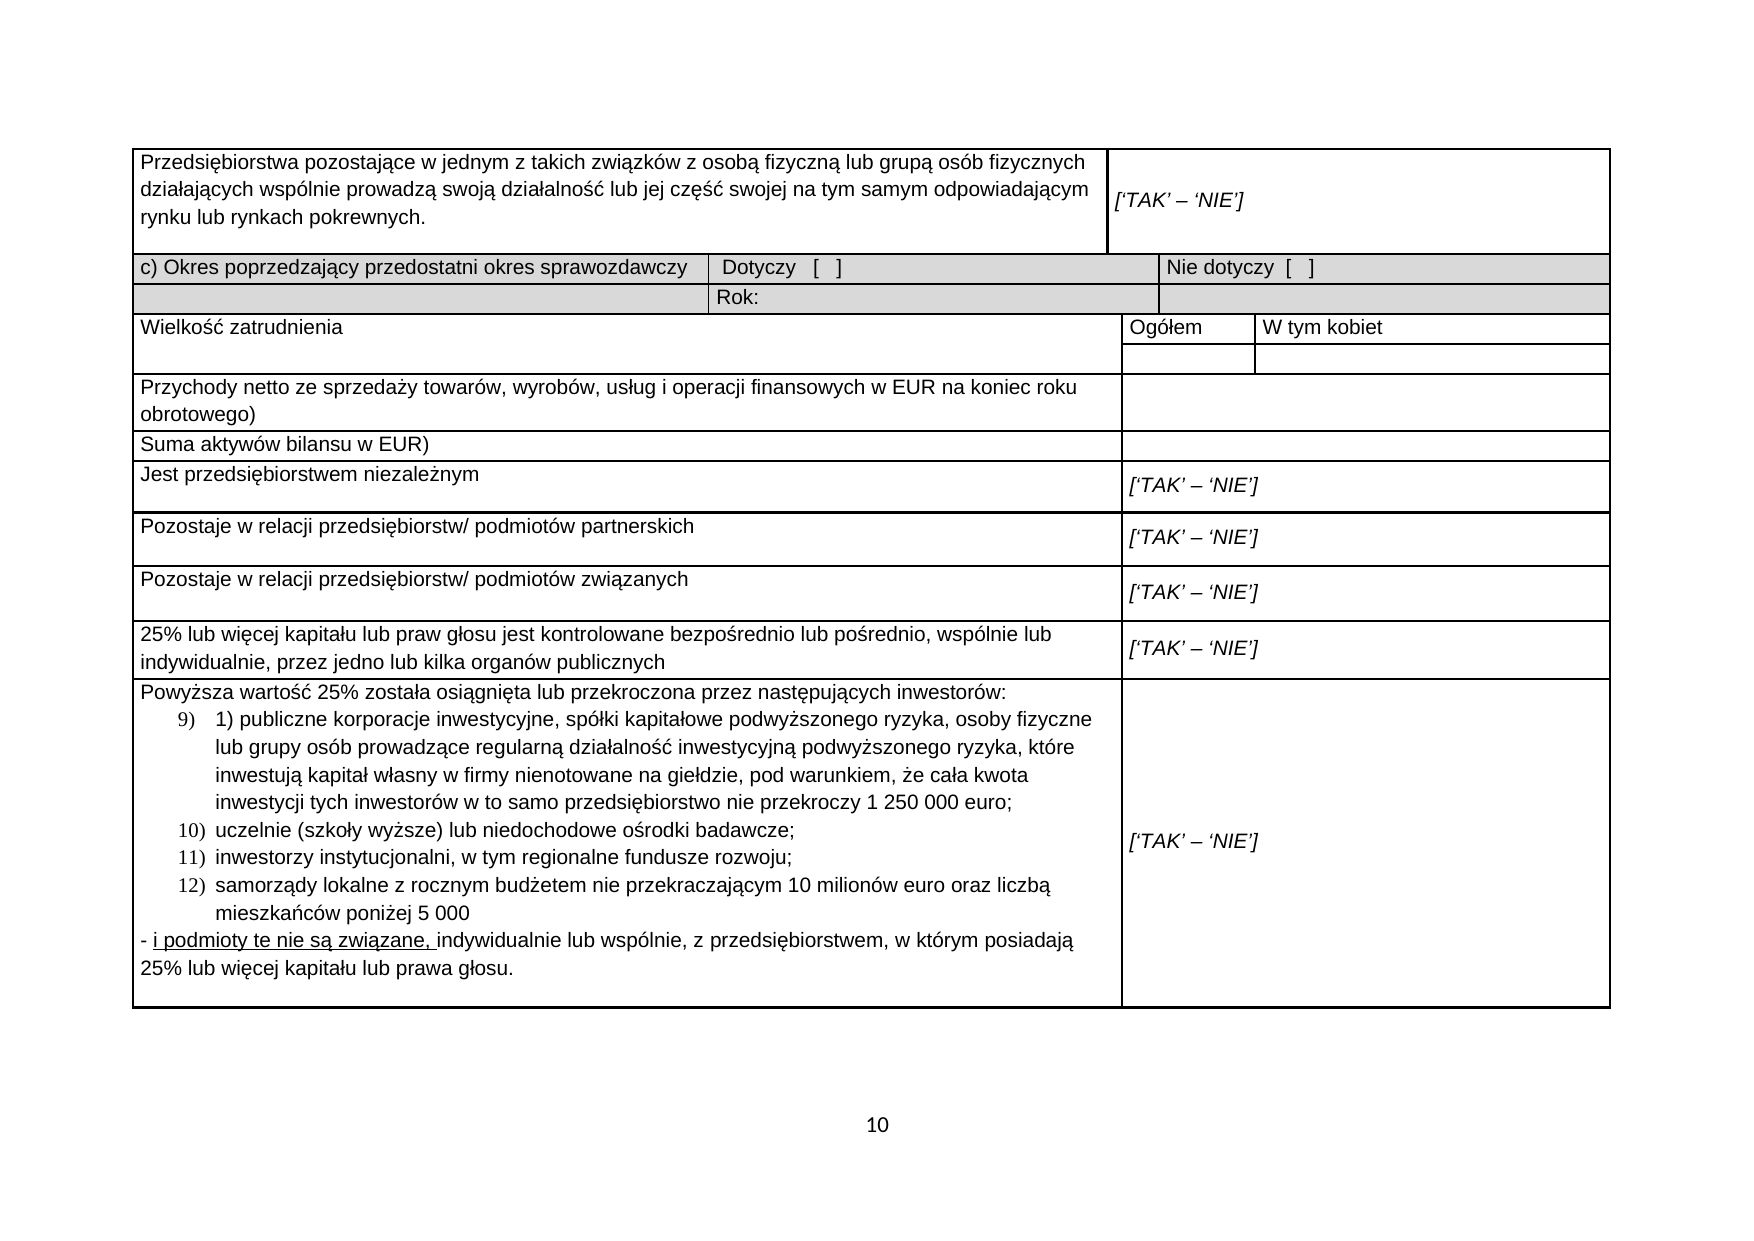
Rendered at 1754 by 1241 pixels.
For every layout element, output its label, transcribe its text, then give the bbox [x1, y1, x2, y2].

table_cell [‘TAK’ – ‘NIE’] [1109, 150, 1609, 253]
table_cell [134, 285, 708, 313]
table_cell [1123, 375, 1609, 430]
table_cell [1123, 432, 1609, 460]
table_cell [‘TAK’ – ‘NIE’] [1123, 622, 1609, 678]
table_cell [‘TAK’ – ‘NIE’] [1123, 567, 1609, 620]
table_cell [‘TAK’ – ‘NIE’] [1123, 514, 1609, 565]
table_cell c) Okres poprzedzający przedostatni okres sprawozdawczy [134, 255, 708, 283]
table_cell Suma aktywów bilansu w EUR) [134, 432, 1121, 460]
table_cell Dotyczy [ ] [709, 255, 1158, 283]
table_cell Powyższa wartość 25% została osiągnięta lub przekroczona przez następujących inwestorów: 1) publiczne korporacje inwestycyjne, spółki kapitałowe podwyższonego ryzyka, osoby fizyczne lub grupy osób prowadzące regularną działalność inwestycyjną podwyższonego ryzyka, które inwestują kapitał własny w firmy nienotowane na giełdzie, pod warunkiem, że cała kwota inwestycji tych inwestorów w to samo przedsiębiorstwo nie przekroczy 1 250 000 euro; uczelnie (szkoły wyższe) lub niedochodowe ośrodki badawcze; inwestorzy instytucjonalni, w tym regionalne fundusze rozwoju; samorządy lokalne z rocznym budżetem nie przekraczającym 10 milionów euro oraz liczbą mieszkańców poniżej 5 000 - i podmioty te nie są związane, indywidualnie lub wspólnie, z przedsiębiorstwem, w którym posiadają 25% lub więcej kapitału lub prawa głosu. [134, 680, 1121, 1006]
table_cell Przedsiębiorstwa pozostające w jednym z takich związków z osobą fizyczną lub grupą osób fizycznych działających wspólnie prowadzą swoją działalność lub jej część swojej na tym samym odpowiadającym rynku lub rynkach pokrewnych. [134, 150, 1106, 253]
table_cell [‘TAK’ – ‘NIE’] [1123, 462, 1609, 511]
table_cell Jest przedsiębiorstwem niezależnym [134, 462, 1121, 511]
table_cell W tym kobiet [1256, 315, 1609, 343]
table_cell 25% lub więcej kapitału lub praw głosu jest kontrolowane bezpośrednio lub pośrednio, wspólnie lub indywidualnie, przez jedno lub kilka organów publicznych [134, 622, 1121, 678]
table_cell Pozostaje w relacji przedsiębiorstw/ podmiotów partnerskich [134, 514, 1121, 565]
table_cell [‘TAK’ – ‘NIE’] [1123, 680, 1609, 1006]
table_cell [1123, 345, 1254, 373]
table_cell [1160, 285, 1609, 313]
table_cell Ogółem [1123, 315, 1254, 343]
table_cell Rok: [709, 285, 1158, 313]
table_cell Nie dotyczy [ ] [1160, 255, 1609, 283]
table_cell Przychody netto ze sprzedaży towarów, wyrobów, usług i operacji finansowych w EUR na koniec roku obrotowego) [134, 375, 1121, 430]
table_cell Wielkość zatrudnienia [134, 315, 1121, 373]
table_cell [1256, 345, 1609, 373]
table_cell Pozostaje w relacji przedsiębiorstw/ podmiotów związanych [134, 567, 1121, 620]
